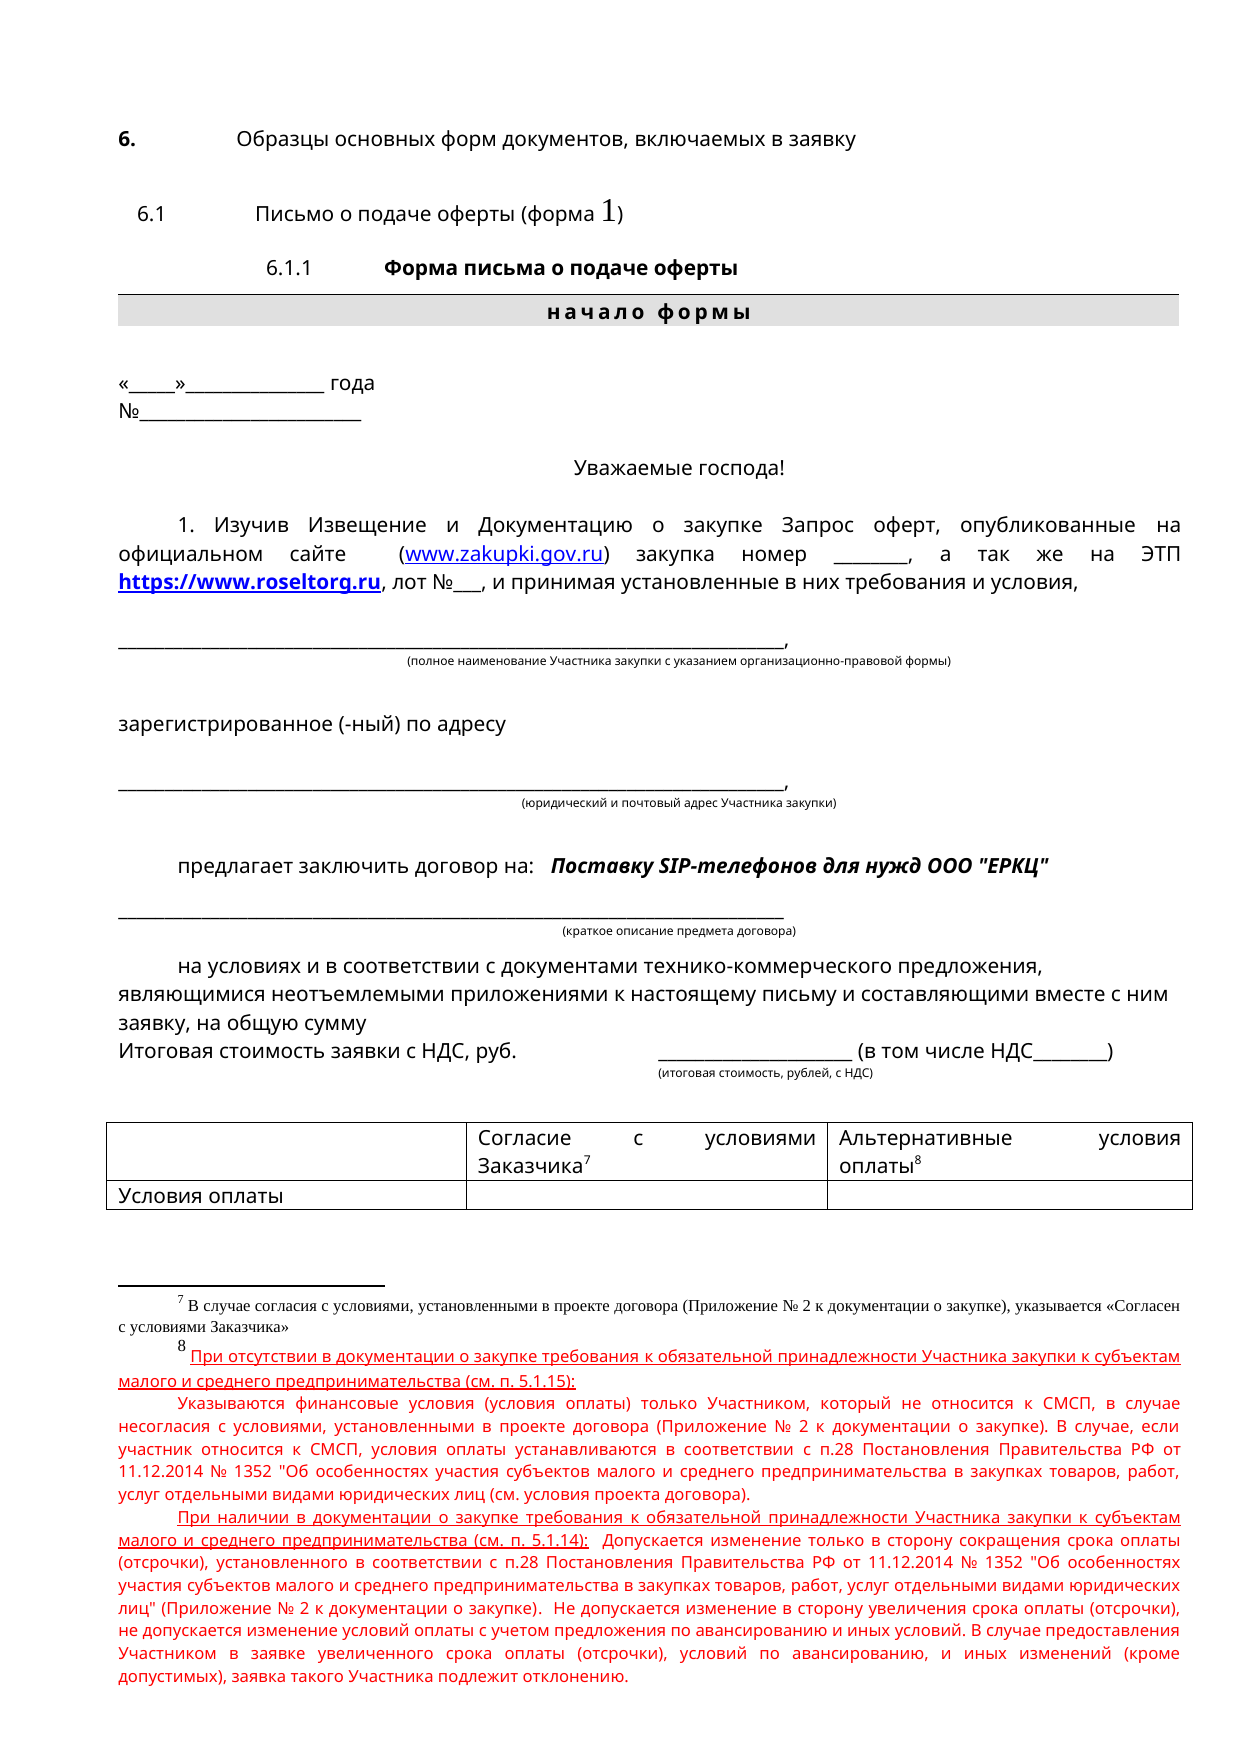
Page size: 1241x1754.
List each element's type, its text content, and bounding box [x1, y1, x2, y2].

table_header _____________________ (в том числе НДС________) (итоговая стоимость, рублей, с НДС) [647, 1036, 1187, 1093]
text (полное наименование Участника закупки с указанием организационно-правовой формы) [118, 653, 1181, 681]
text №________________________ [118, 397, 635, 425]
text 1. Изучив Извещение и Документацию о закупке Запрос оферт, опубликованные на официальном сайте (www.zakupki.gov.ru) закупка номер ________, а так же на ЭТП https://www.roseltorg.ru, лот №___, и принимая установленные в них требования и условия, [118, 510, 1181, 596]
subtitle Образцы основных форм документов, включаемых в заявку [118, 124, 1181, 152]
table_header Альтернативные условия оплаты [828, 1123, 1192, 1180]
subtitle Письмо о подаче оферты (форма 1) [137, 190, 1181, 228]
text (краткое описание предмета договора) [118, 923, 1181, 951]
list Форма письма о подаче оферты [266, 253, 1181, 282]
text начало формы [118, 295, 1179, 326]
text (юридический и почтовый адрес Участника закупки) [118, 795, 1181, 823]
table_header Согласие с условиями Заказчика [467, 1123, 827, 1180]
table_header [107, 1123, 466, 1180]
table_cell Условия оплаты [107, 1181, 466, 1209]
table_cell [828, 1181, 1192, 1209]
text ________________________________________________________________________, [118, 766, 1181, 795]
text ________________________________________________________________________ [118, 894, 1181, 923]
text предлагает заключить договор на: Поставку SIP-телефонов для нужд ООО "ЕРКЦ" [118, 852, 1181, 880]
table_cell [467, 1181, 827, 1209]
text Уважаемые господа! [118, 453, 1181, 482]
text на условиях и в соответствии с документами технико-коммерческого предложения, являющимися неотъемлемыми приложениями к настоящему письму и составляющими вместе с ним заявку, на общую сумму [118, 951, 1181, 1036]
text ________________________________________________________________________, [118, 624, 1181, 653]
table_header Итоговая стоимость заявки с НДС, руб. [107, 1036, 647, 1093]
text «_____»_______________ года [118, 368, 635, 397]
text зарегистрированное (-ный) по адресу [118, 709, 1181, 738]
